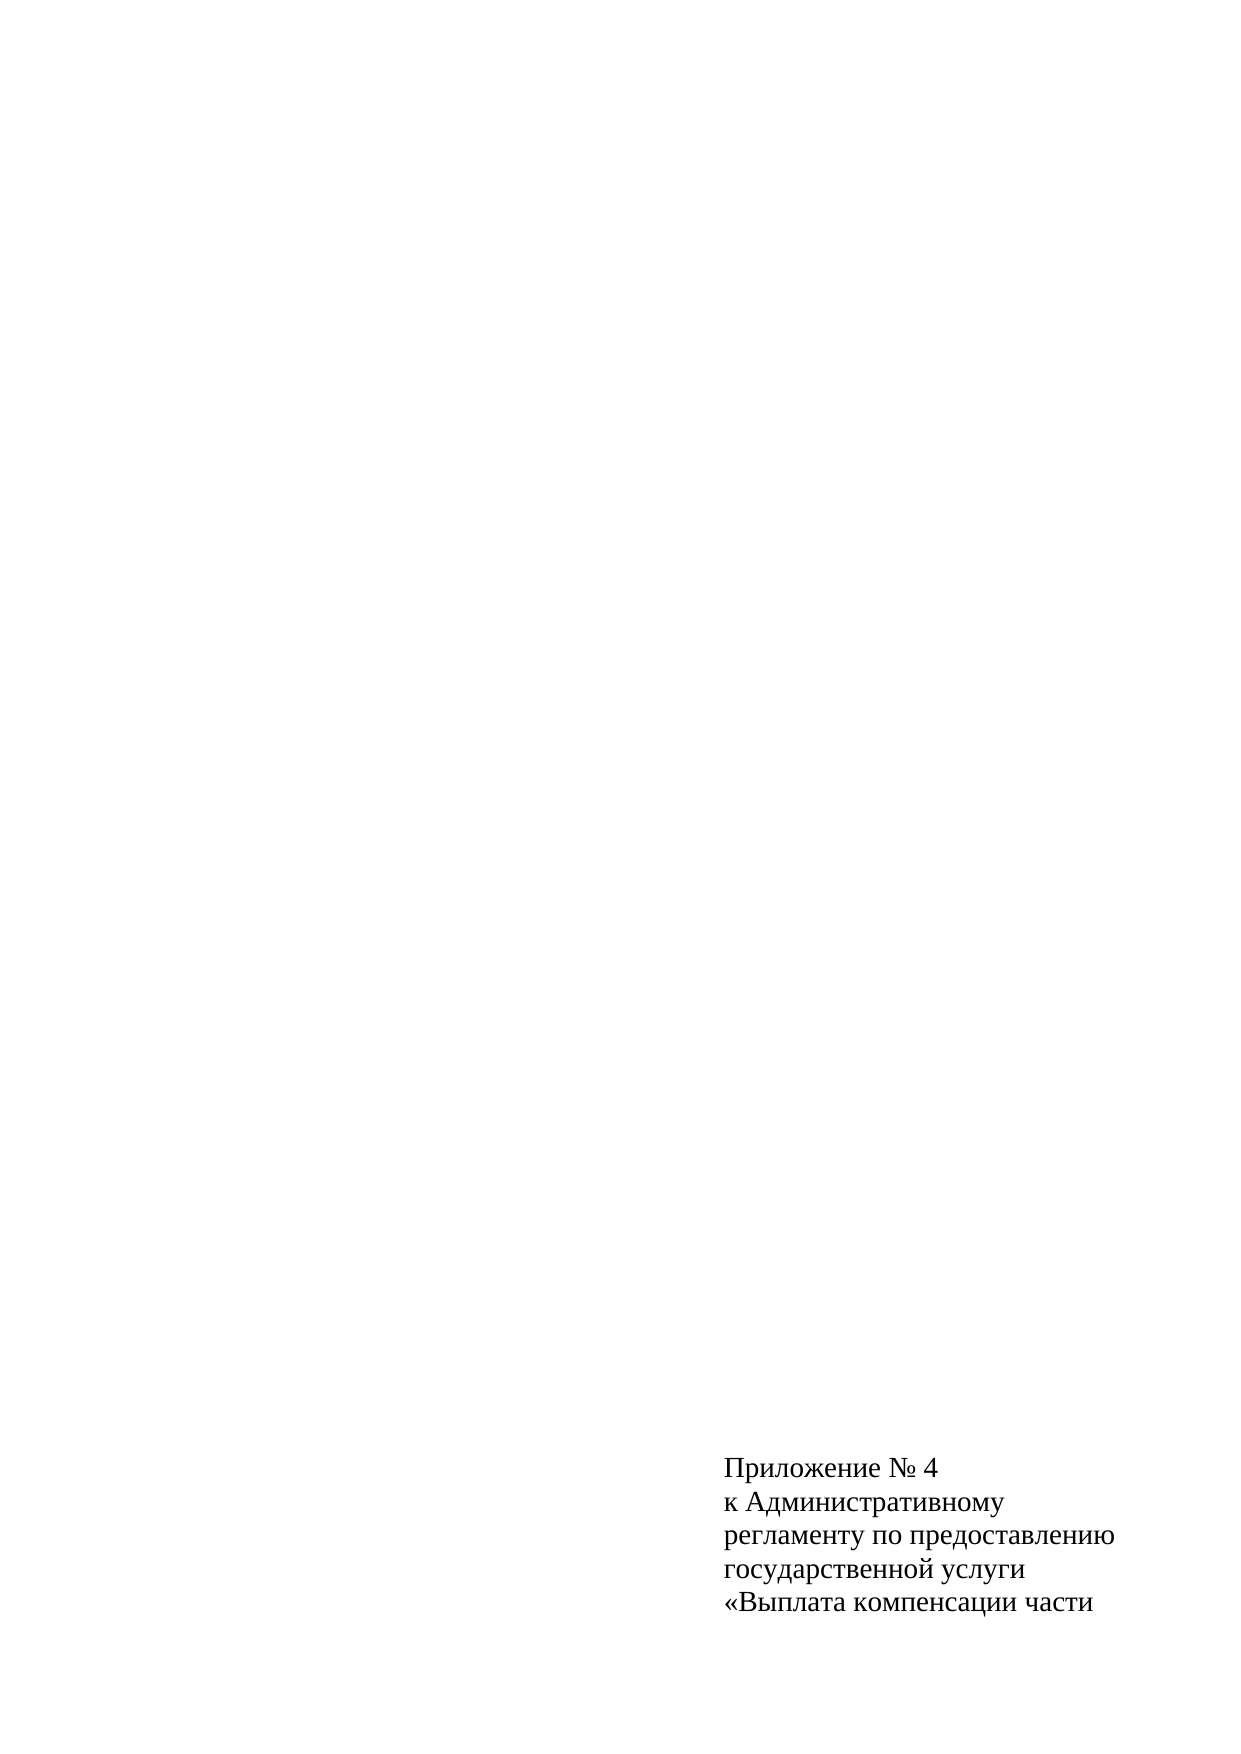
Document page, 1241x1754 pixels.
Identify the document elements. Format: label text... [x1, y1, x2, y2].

text Приложение № 4 [723, 1450, 1132, 1484]
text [723, 1484, 1132, 1618]
